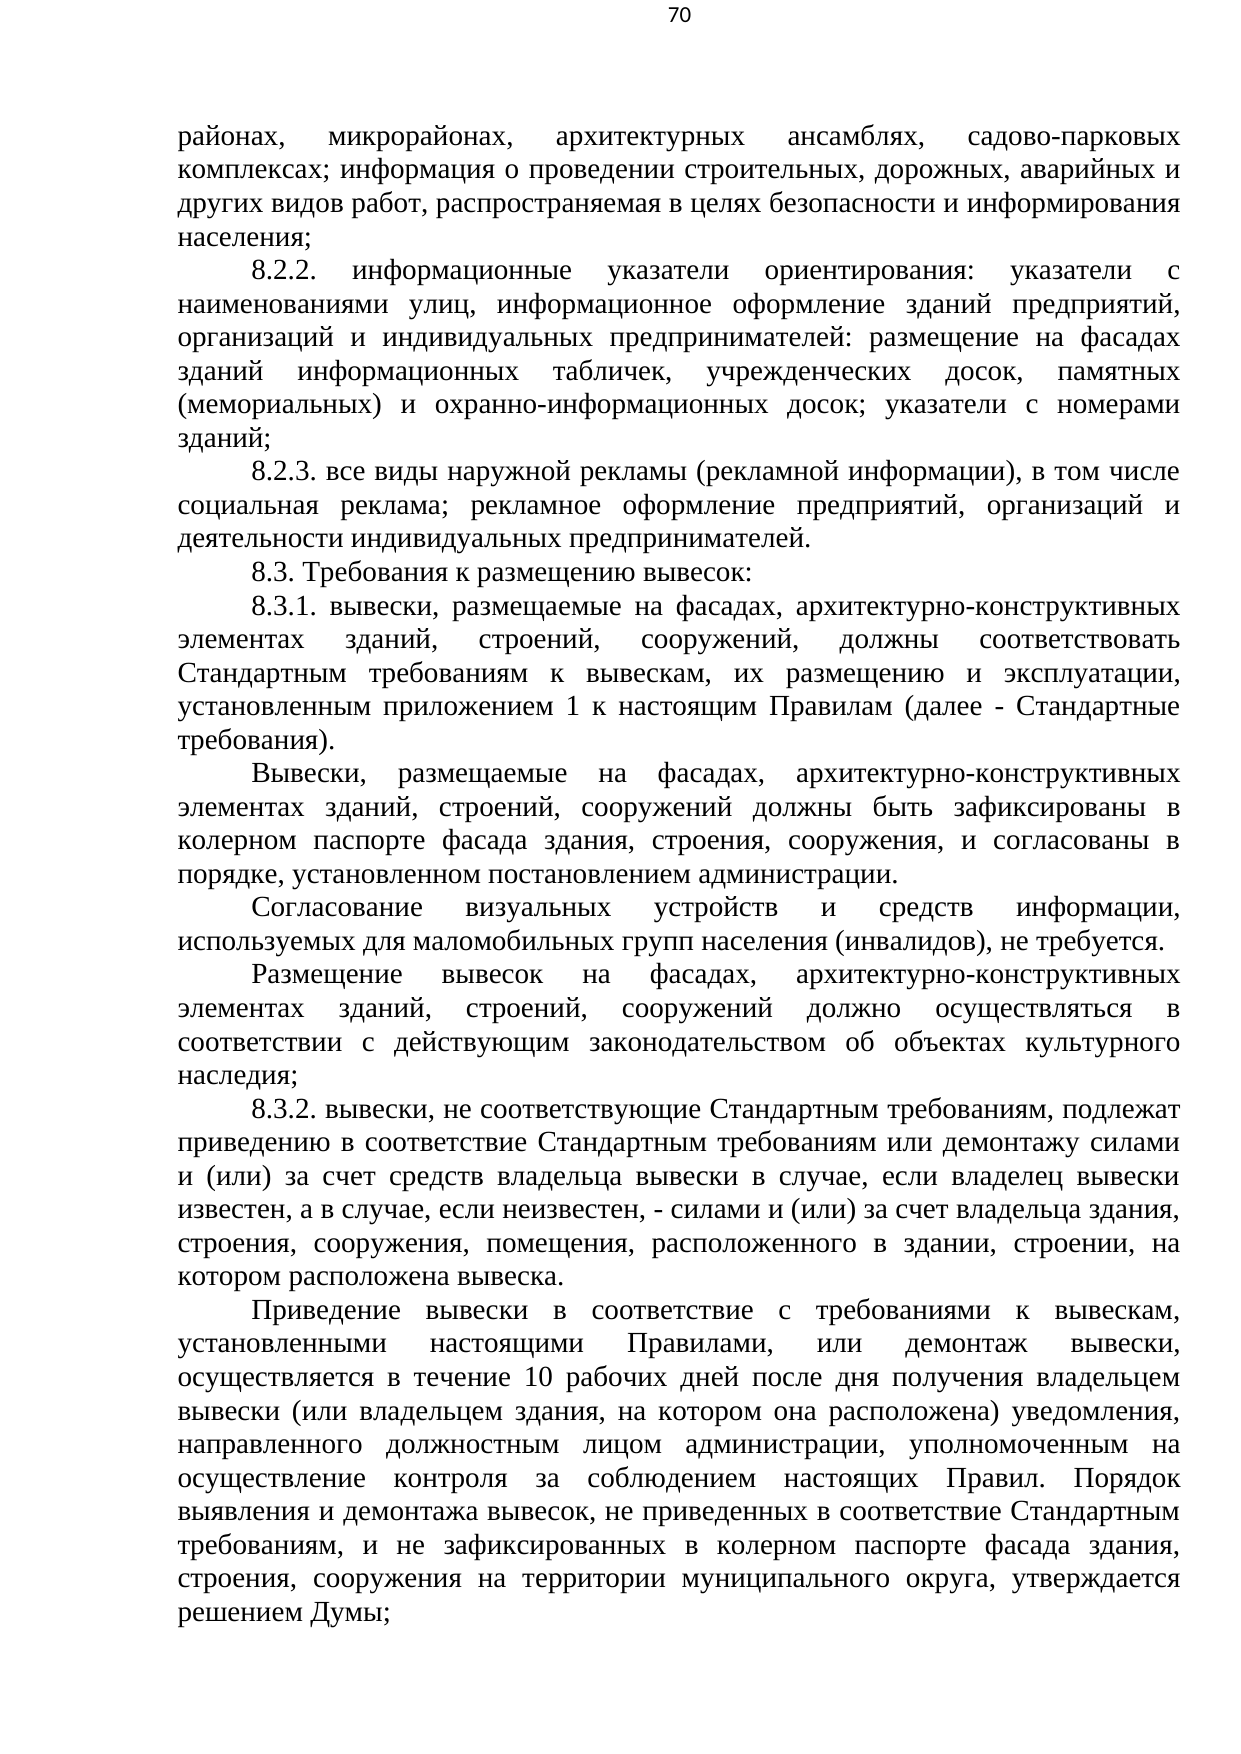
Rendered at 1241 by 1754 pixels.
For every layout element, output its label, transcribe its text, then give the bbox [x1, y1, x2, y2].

text Согласование визуальных устройств и средств информации, используемых для маломобильных групп населения (инвалидов), не требуется. [177, 889, 1181, 957]
text 8.3.2. вывески, не соответствующие Стандартным требованиям, подлежат приведению в соответствие Стандартным требованиям или демонтажу силами и (или) за счет средств владельца вывески в случае, если владелец вывески известен, а в случае, если неизвестен, - силами и (или) за счет владельца здания, строения, сооружения, помещения, расположенного в здании, строении, на котором расположена вывеска. [177, 1091, 1181, 1292]
text 8.3.1. вывески, размещаемые на фасадах, архитектурно-конструктивных элементах зданий, строений, сооружений, должны соответствовать Стандартным требованиям к вывескам, их размещению и эксплуатации, установленным приложением 1 к настоящим Правилам (далее - Стандартные требования). [177, 588, 1181, 755]
text 8.3. Требования к размещению вывесок: [177, 554, 1181, 588]
text 8.2.2. информационные указатели ориентирования: указатели с наименованиями улиц, информационное оформление зданий предприятий, организаций и индивидуальных предпринимателей: размещение на фасадах зданий информационных табличек, учрежденческих досок, памятных (мемориальных) и охранно-информационных досок; указатели с номерами зданий; [177, 252, 1181, 453]
text Вывески, размещаемые на фасадах, архитектурно-конструктивных элементах зданий, строений, сооружений должны быть зафиксированы в колерном паспорте фасада здания, строения, сооружения, и согласованы в порядке, установленном постановлением администрации. [177, 755, 1181, 889]
text 8.2.3. все виды наружной рекламы (рекламной информации), в том числе социальная реклама; рекламное оформление предприятий, организаций и деятельности индивидуальных предпринимателей. [177, 453, 1181, 554]
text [177, 118, 1181, 252]
text Приведение вывески в соответствие с требованиями к вывескам, установленными настоящими Правилами, или демонтаж вывески, осуществляется в течение 10 рабочих дней после дня получения владельцем вывески (или владельцем здания, на котором она расположена) уведомления, направленного должностным лицом администрации, уполномоченным на осуществление контроля за соблюдением настоящих Правил. Порядок выявления и демонтажа вывесок, не приведенных в соответствие Стандартным требованиям, и не зафиксированных в колерном паспорте фасада здания, строения, сооружения на территории муниципального округа, утверждается решением Думы; [177, 1292, 1181, 1627]
text Размещение вывесок на фасадах, архитектурно-конструктивных элементах зданий, строений, сооружений должно осуществляться в соответствии с действующим законодательством об объектах культурного наследия; [177, 957, 1181, 1091]
